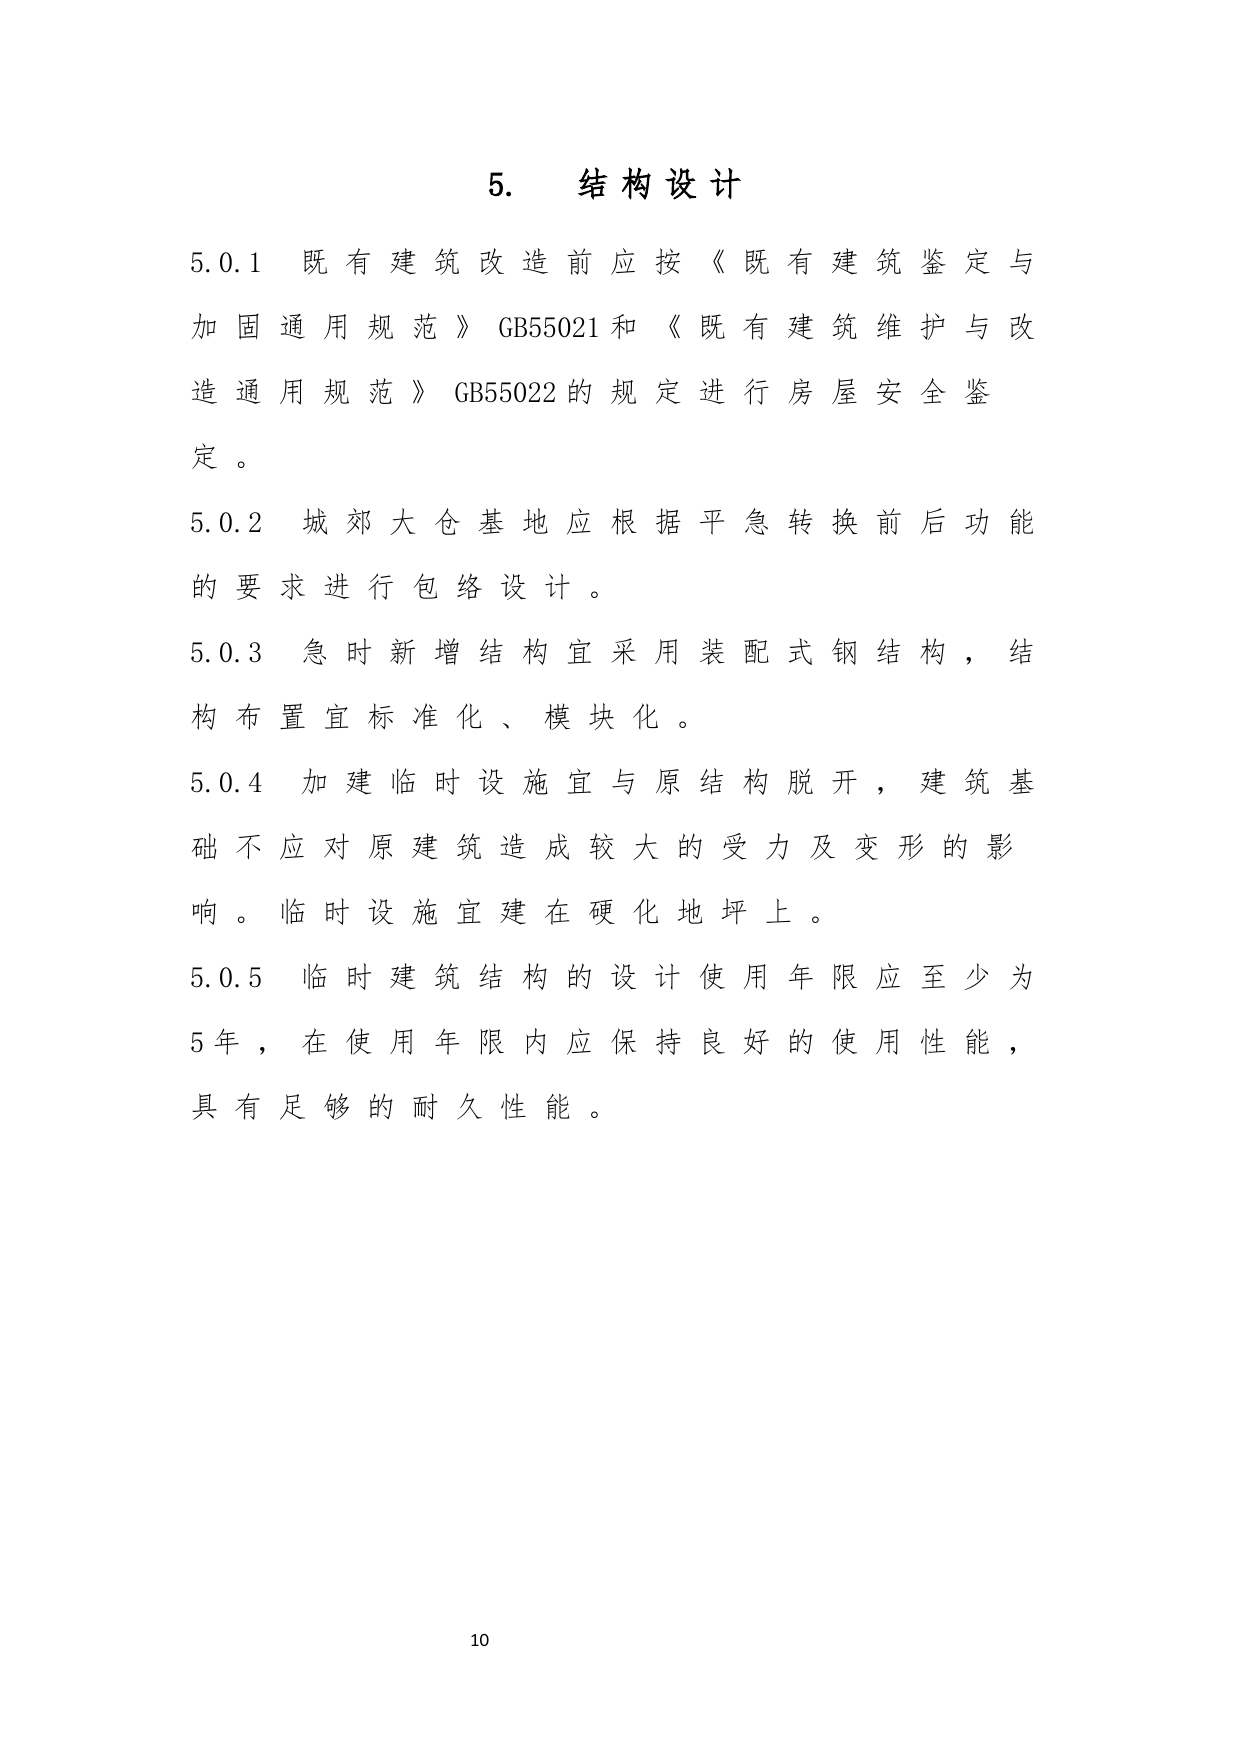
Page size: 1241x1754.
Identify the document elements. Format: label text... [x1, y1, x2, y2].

subtitle 临时建筑结构的设计使用年限应至少为5年，在使用年限内应保持良好的使用性能，具有足够的耐久性能。 [189, 942, 1051, 1137]
list 城郊大仓基地应根据平急转换前后功能的要求进行包络设计。 [189, 487, 1051, 617]
subtitle 既有建筑改造前应按《既有建筑鉴定与加固通用规范》GB55021和《既有建筑维护与改造通用规范》GB55022的规定进行房屋安全鉴定。 [189, 227, 1051, 487]
subtitle 加建临时设施宜与原结构脱开，建筑基础不应对原建筑造成较大的受力及变形的影响。临时设施宜建在硬化地坪上。 [189, 747, 1051, 942]
subtitle 急时新增结构宜采用装配式钢结构，结构布置宜标准化、模块化。 [189, 617, 1051, 747]
list 结构设计 [189, 162, 1051, 227]
